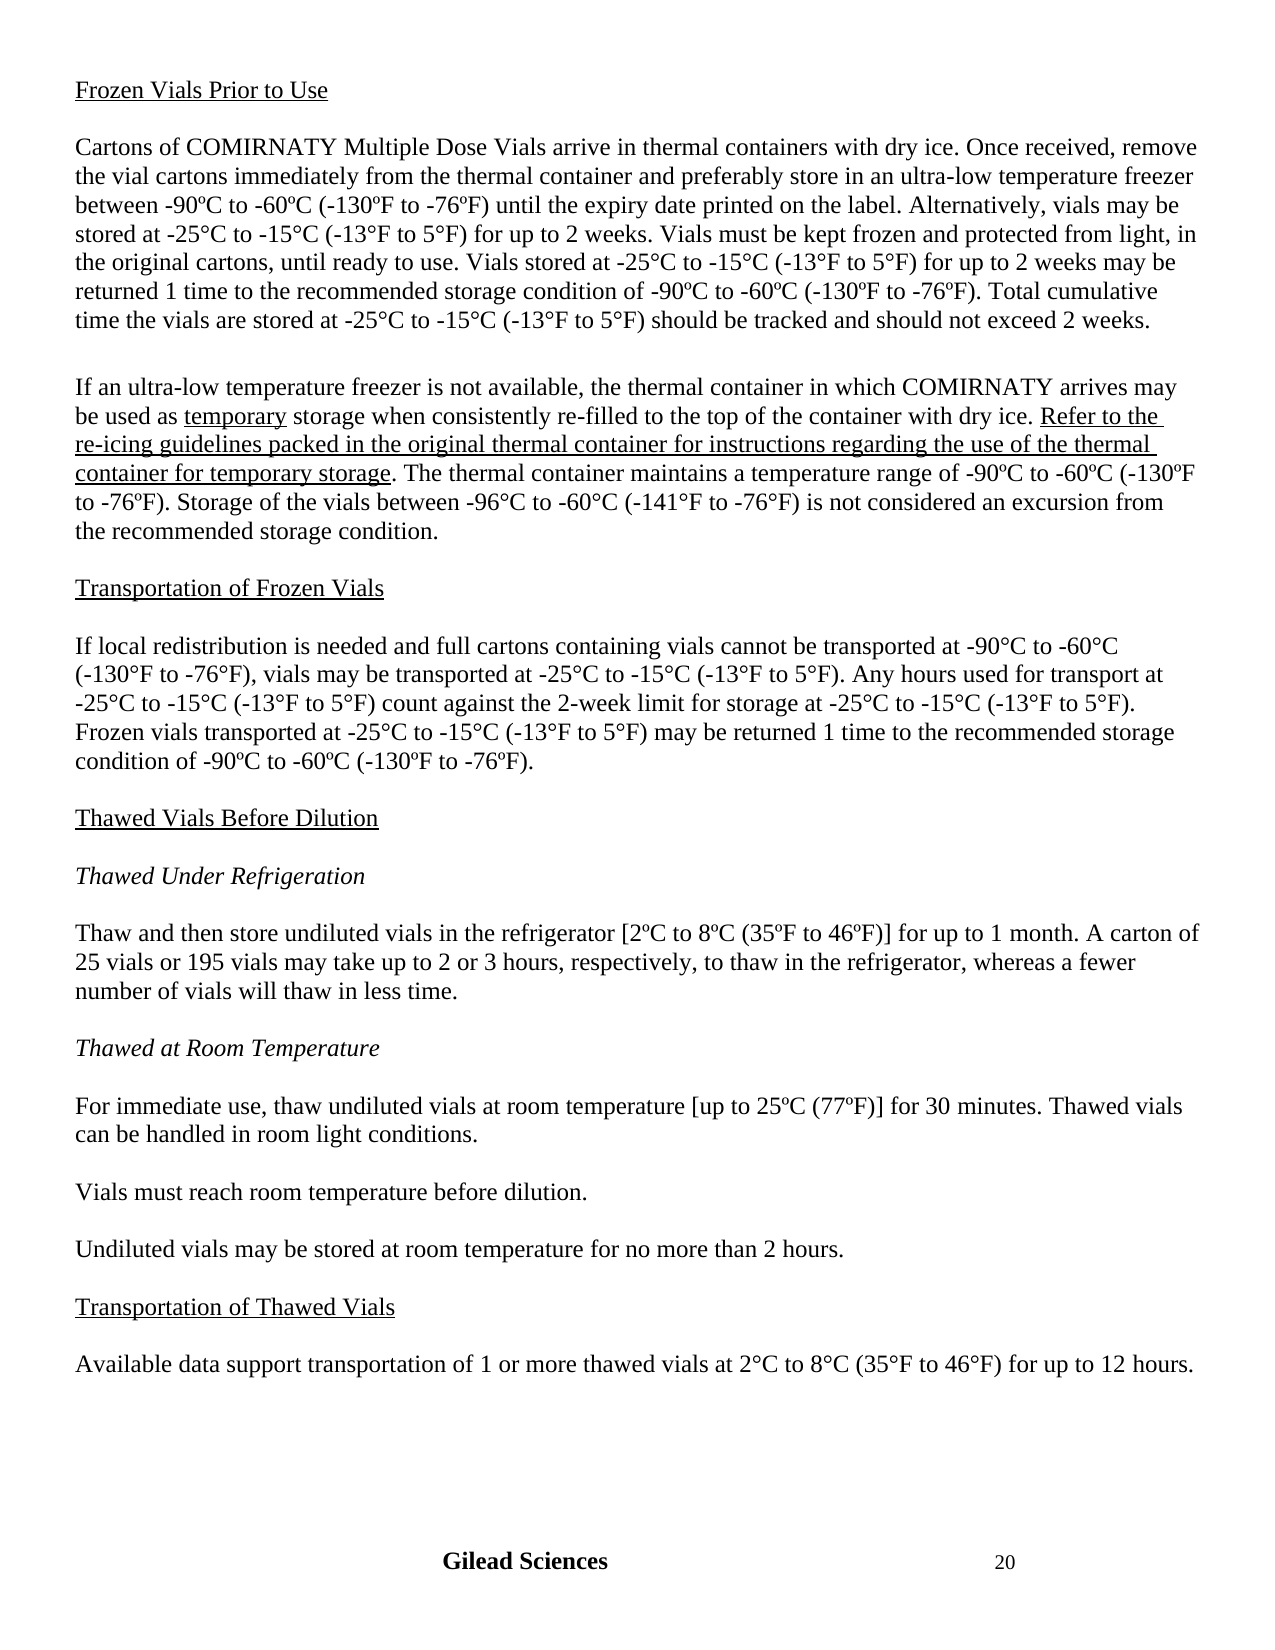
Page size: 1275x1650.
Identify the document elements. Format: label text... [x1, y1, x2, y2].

text Frozen Vials Prior to Use [75, 75, 1200, 104]
text Cartons of COMIRNATY Multiple Dose Vials arrive in thermal containers with dry ice. Once received, remove the vial cartons immediately from the thermal container and preferably store in an ultra-low temperature freezer between -90ºC to -60ºC (-130ºF to -76ºF) until the expiry date printed on the label. Alternatively, vials may be stored at -25°C to -15°C (-13°F to 5°F) for up to 2 weeks. Vials must be kept frozen and protected from light, in the original cartons, until ready to use. Vials stored at -25°C to -15°C (-13°F to 5°F) for up to 2 weeks may be returned 1 time to the recommended storage condition of -90ºC to -60ºC (-130ºF to -76ºF). Total cumulative time the vials are stored at -25°C to -15°C (-13°F to 5°F) should be tracked and should not exceed 2 weeks. [75, 132, 1200, 334]
text Transportation of Thawed Vials [75, 1292, 1200, 1321]
text Thawed Vials Before Dilution [75, 803, 1200, 832]
text Available data support transportation of 1 or more thawed vials at 2°C to 8°C (35°F to 46°F) for up to 12 hours. [75, 1349, 1200, 1378]
text Transportation of Frozen Vials [75, 573, 1200, 602]
text If local redistribution is needed and full cartons containing vials cannot be transported at -90°C to -60°C (-130°F to -76°F), vials may be transported at -25°C to -15°C (-13°F to 5°F). Any hours used for transport at -25°C to -15°C (-13°F to 5°F) count against the 2-week limit for storage at -25°C to -15°C (-13°F to 5°F). Frozen vials transported at -25°C to -15°C (-13°F to 5°F) may be returned 1 time to the recommended storage condition of -90ºC to -60ºC (-130ºF to -76ºF). [75, 631, 1200, 774]
text Undiluted vials may be stored at room temperature for no more than 2 hours. [75, 1234, 1200, 1263]
text For immediate use, thaw undiluted vials at room temperature [up to 25ºC (77ºF)] for 30 minutes. Thawed vials can be handled in room light conditions. [75, 1091, 1200, 1148]
text Vials must reach room temperature before dilution. [75, 1177, 1200, 1206]
text Thawed Under Refrigeration [75, 861, 1200, 889]
text Thaw and then store undiluted vials in the refrigerator [2ºC to 8ºC (35ºF to 46ºF)] for up to 1 month. A carton of 25 vials or 195 vials may take up to 2 or 3 hours, respectively, to thaw in the refrigerator, whereas a fewer number of vials will thaw in less time. [75, 918, 1200, 1004]
text If an ultra-low temperature freezer is not available, the thermal container in which COMIRNATY arrives may be used as temporary storage when consistently re-filled to the top of the container with dry ice. Refer to the re-icing guidelines packed in the original thermal container for instructions regarding the use of the thermal container for temporary storage. The thermal container maintains a temperature range of -90ºC to -60ºC (-130ºF to -76ºF). Storage of the vials between -96°C to -60°C (-141°F to -76°F) is not considered an excursion from the recommended storage condition. [75, 372, 1200, 544]
text Thawed at Room Temperature [75, 1033, 1200, 1062]
